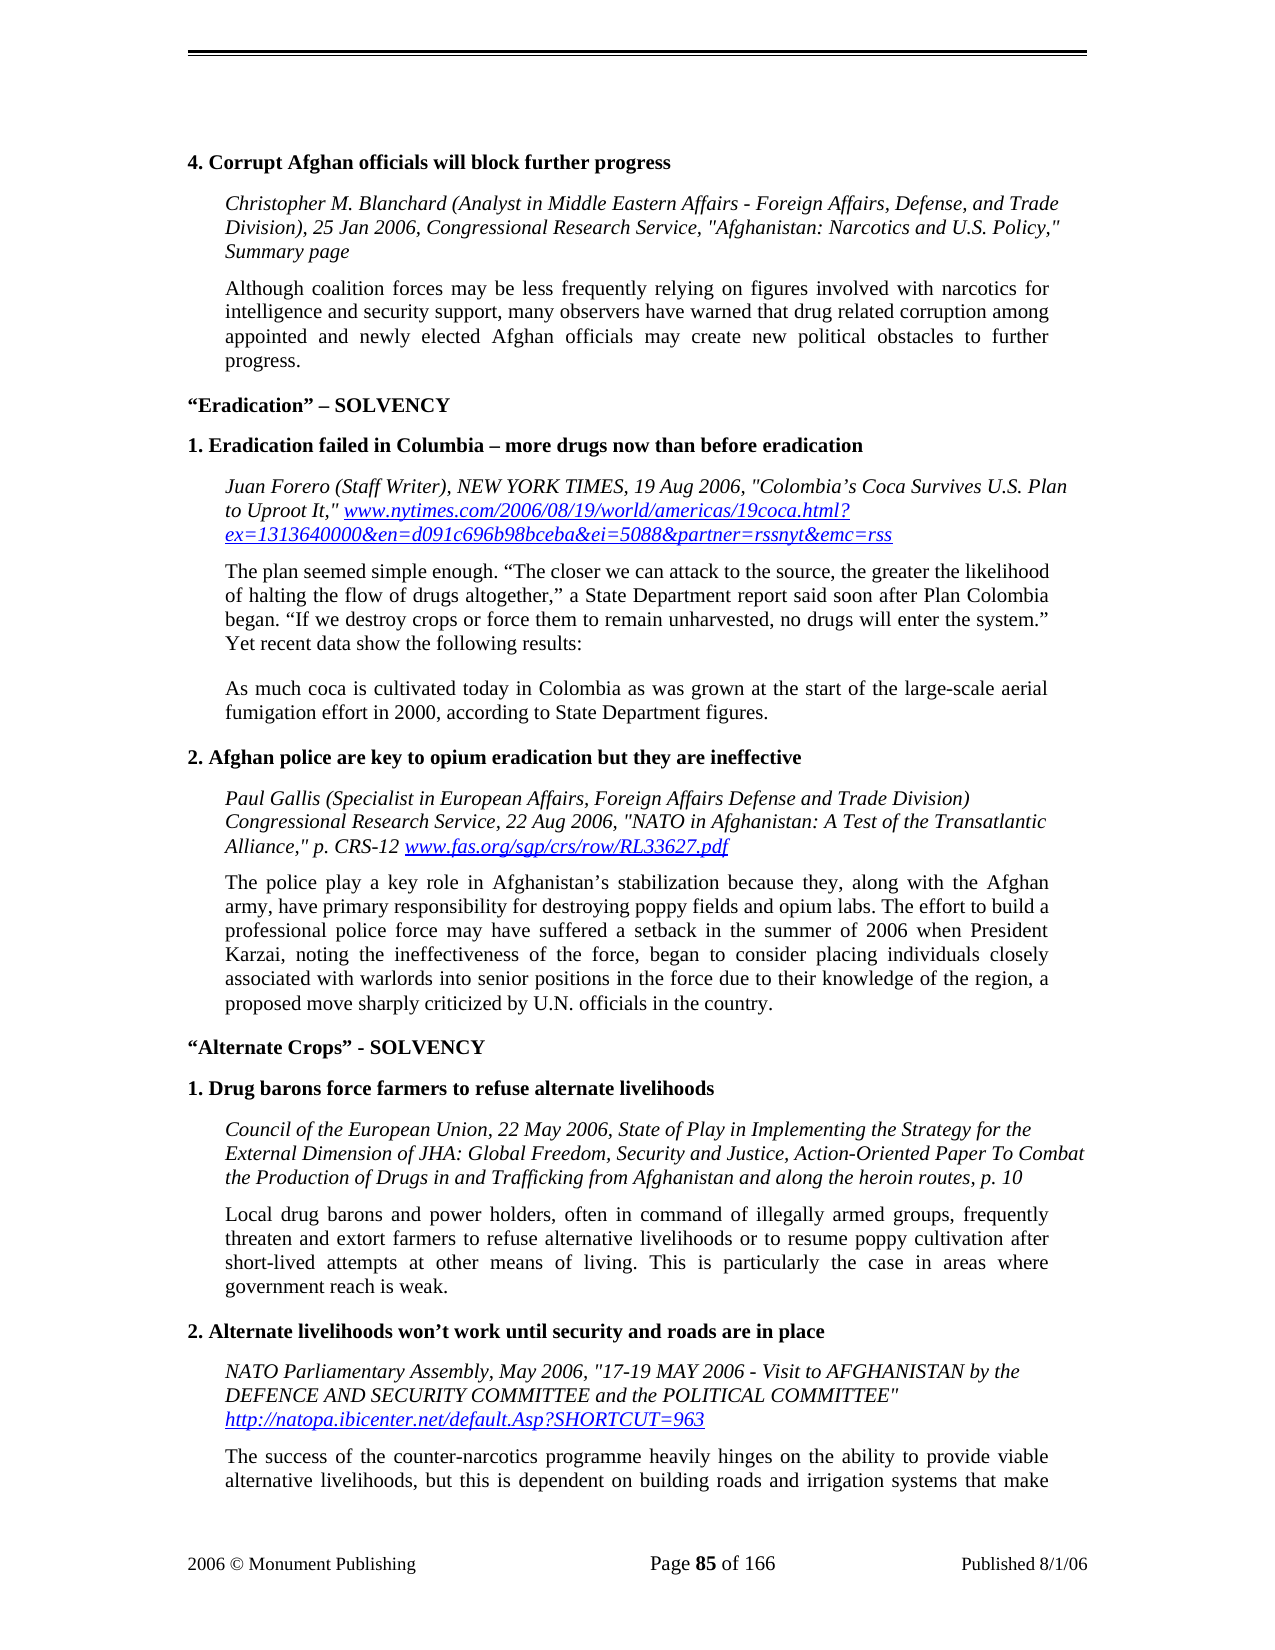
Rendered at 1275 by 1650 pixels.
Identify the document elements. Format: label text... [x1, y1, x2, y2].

text Paul Gallis (Specialist in European Affairs, Foreign Affairs Defense and Trade Division) Congressional Research Service, 22 Aug 2006, "NATO in Afghanistan: A Test of the Transatlantic Alliance," p. CRS-12 www.fas.org/sgp/crs/row/RL33627.pdf [225, 785, 1087, 858]
text Local drug barons and power holders, often in command of illegally armed groups, frequently threaten and extort farmers to refuse alternative livelihoods or to resume poppy cultivation after short-lived attempts at other means of living. This is particularly the case in areas where government reach is weak. [225, 1201, 1050, 1298]
text 4. Corrupt Afghan officials will block further progress [187, 150, 1087, 174]
text NATO Parliamentary Assembly, May 2006, "17-19 MAY 2006 - Visit to AFGHANISTAN by the DEFENCE AND SECURITY COMMITTEE and the POLITICAL COMMITTEE" http://natopa.ibicenter.net/default.Asp?SHORTCUT=963 [225, 1359, 1087, 1431]
text The plan seemed simple enough. “The closer we can attack to the source, the greater the likelihood of halting the flow of drugs altogether,” a State Department report said soon after Plan Colombia began. “If we destroy crops or force them to remain unharvested, no drugs will enter the system.” Yet recent data show the following results: [225, 559, 1050, 655]
text The police play a key role in Afghanistan’s stabilization because they, along with the Afghan army, have primary responsibility for destroying poppy fields and opium labs. The effort to build a professional police force may have suffered a setback in the summer of 2006 when President Karzai, noting the ineffectiveness of the force, began to consider placing individuals closely associated with warlords into senior positions in the force due to their knowledge of the region, a proposed move sharply criticized by U.N. officials in the country. [225, 870, 1050, 1014]
text As much coca is cultivated today in Colombia as was grown at the start of the large-scale aerial fumigation effort in 2000, according to State Department figures. [225, 676, 1050, 724]
text Christopher M. Blanchard (Analyst in Middle Eastern Affairs - Foreign Affairs, Defense, and Trade Division), 25 Jan 2006, Congressional Research Service, "Afghanistan: Narcotics and U.S. Policy," Summary page [225, 191, 1087, 263]
text 2. Alternate livelihoods won’t work until security and roads are in place [187, 1318, 1087, 1343]
text 1. Eradication failed in Columbia – more drugs now than before eradication [187, 433, 1087, 457]
text 2. Afghan police are key to opium eradication but they are ineffective [187, 745, 1087, 769]
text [225, 1444, 1050, 1492]
text Juan Forero (Staff Writer), NEW YORK TIMES, 19 Aug 2006, "Colombia’s Coca Survives U.S. Plan to Uproot It," www.nytimes.com/2006/08/19/world/americas/19coca.html?ex=1313640000&en=d091c696b98bceba&ei=5088&partner=rssnyt&emc=rss [225, 474, 1087, 546]
text Council of the European Union, 22 May 2006, State of Play in Implementing the Strategy for the External Dimension of JHA: Global Freedom, Security and Justice, Action-Oriented Paper To Combat the Production of Drugs in and Trafficking from Afghanistan and along the heroin routes, p. 10 [225, 1117, 1087, 1189]
text “Alternate Crops” - SOLVENCY [187, 1035, 1087, 1059]
text 1. Drug barons force farmers to refuse alternate livelihoods [187, 1076, 1087, 1100]
text Although coalition forces may be less frequently relying on figures involved with narcotics for intelligence and security support, many observers have warned that drug related corruption among appointed and newly elected Afghan officials may create new political obstacles to further progress. [225, 275, 1050, 372]
text “Eradication” – SOLVENCY [187, 392, 1087, 417]
